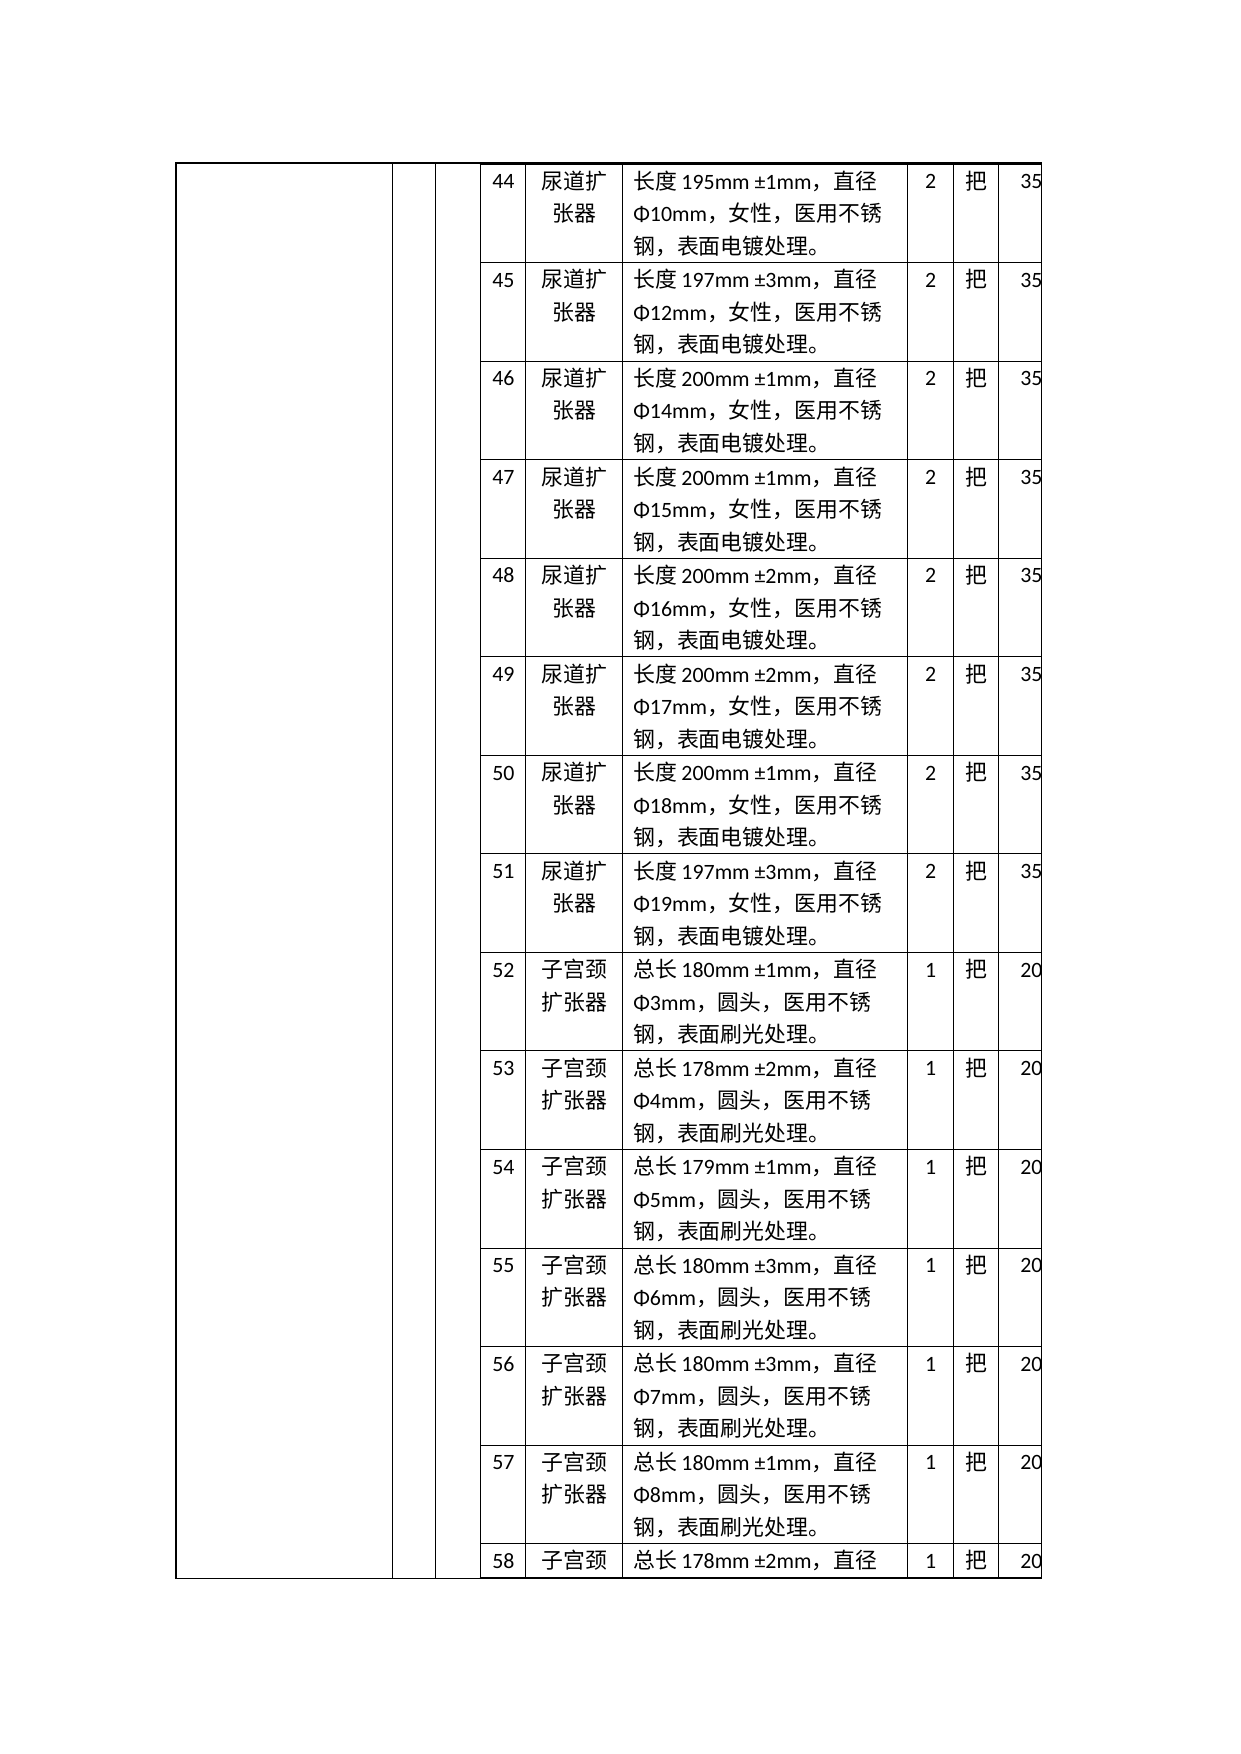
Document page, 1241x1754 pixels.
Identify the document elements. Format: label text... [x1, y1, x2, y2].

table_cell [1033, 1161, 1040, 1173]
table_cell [526, 165, 622, 262]
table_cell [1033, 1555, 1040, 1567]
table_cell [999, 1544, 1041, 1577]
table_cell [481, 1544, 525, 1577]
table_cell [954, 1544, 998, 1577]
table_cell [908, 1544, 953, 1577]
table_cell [908, 165, 953, 262]
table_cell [436, 164, 480, 1578]
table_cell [623, 165, 907, 262]
table_cell 1 [393, 164, 435, 1578]
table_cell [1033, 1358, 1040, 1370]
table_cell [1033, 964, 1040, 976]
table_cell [623, 1544, 907, 1577]
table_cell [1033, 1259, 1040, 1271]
table_cell [177, 164, 392, 1578]
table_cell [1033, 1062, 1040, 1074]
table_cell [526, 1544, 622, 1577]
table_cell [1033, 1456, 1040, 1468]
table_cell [954, 165, 998, 262]
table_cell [999, 165, 1041, 262]
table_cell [481, 165, 525, 262]
